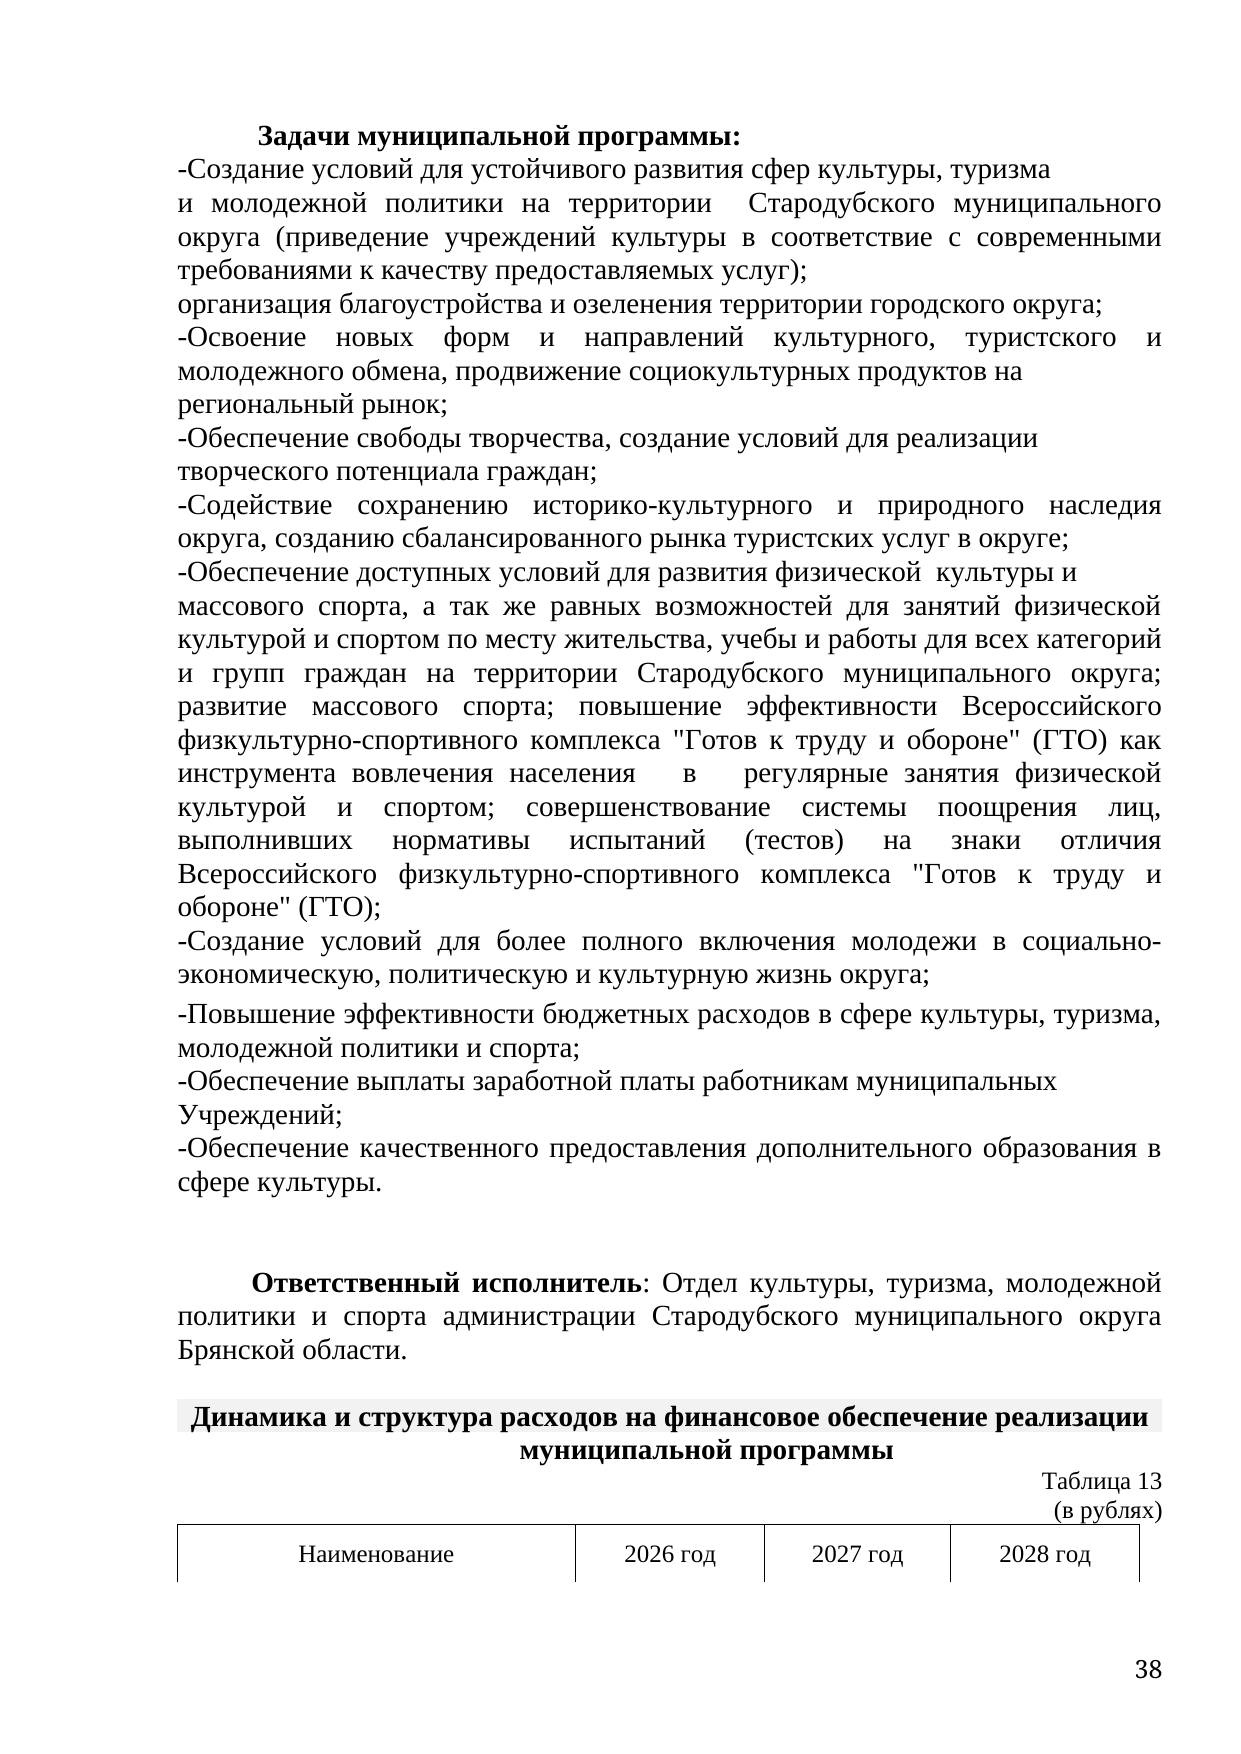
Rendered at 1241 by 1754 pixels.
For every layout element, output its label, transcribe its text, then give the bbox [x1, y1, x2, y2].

text массового спорта, а так же равных возможностей для занятий физической культурой и спортом по месту жительства, учебы и работы для всех категорий и групп граждан на территории Стародубского муниципального округа; развитие массового спорта; повышение эффективности Всероссийского физкультурно-спортивного комплекса "Готов к труду и обороне" (ГТО) как инструмента вовлечения населения в регулярные занятия физической культурой и спортом; совершенствование системы поощрения лиц, выполнивших нормативы испытаний (тестов) на знаки отличия Всероссийского физкультурно-спортивного комплекса "Готов к труду и обороне" (ГТО); [177, 588, 1162, 923]
text организация благоустройства и озеленения территории городского округа; [177, 286, 1162, 319]
text Учреждений; [177, 1097, 1162, 1131]
text муниципальной программы [177, 1432, 1162, 1466]
text -Освоение новых форм и направлений культурного, туристского и молодежного обмена, продвижение социокультурных продуктов на [177, 319, 1162, 386]
text -Повышение эффективности бюджетных расходов в сфере культуры, туризма, молодежной политики и спорта; [177, 996, 1162, 1063]
text (в рублях) [177, 1495, 1162, 1523]
text -Обеспечение качественного предоставления дополнительного образования в сфере культуры. [177, 1131, 1162, 1198]
table_header 2026 год [576, 1525, 764, 1582]
text региональный рынок; [177, 386, 1162, 420]
text -Обеспечение свободы творчества, создание условий для реализации [177, 420, 1162, 453]
text -Содействие сохранению историко-культурного и природного наследия округа, созданию сбалансированного рынка туристских услуг в округе; [177, 487, 1162, 554]
text Динамика и структура расходов на финансовое обеспечение реализации [177, 1399, 1162, 1432]
table_header 2027 год [765, 1525, 950, 1582]
text -Создание условий для устойчивого развития сфер культуры, туризма [177, 152, 1162, 185]
table_header Наименование [178, 1525, 575, 1582]
text -Обеспечение выплаты заработной платы работникам муниципальных [177, 1063, 1162, 1097]
text Задачи муниципальной программы: [177, 118, 1162, 152]
text Ответственный исполнитель: Отдел культуры, туризма, молодежной политики и спорта администрации Стародубского муниципального округа Брянской области. [177, 1265, 1162, 1365]
text и молодежной политики на территории Стародубского муниципального округа (приведение учреждений культуры в соответствие с современными требованиями к качеству предоставляемых услуг); [177, 185, 1162, 286]
text творческого потенциала граждан; [177, 453, 1162, 487]
text -Обеспечение доступных условий для развития физической культуры и [177, 554, 1162, 588]
table_header 2028 год [951, 1525, 1139, 1582]
text -Создание условий для более полного включения молодежи в социально-экономическую, политическую и культурную жизнь округа; [177, 923, 1162, 990]
text Таблица 13 [177, 1466, 1162, 1495]
